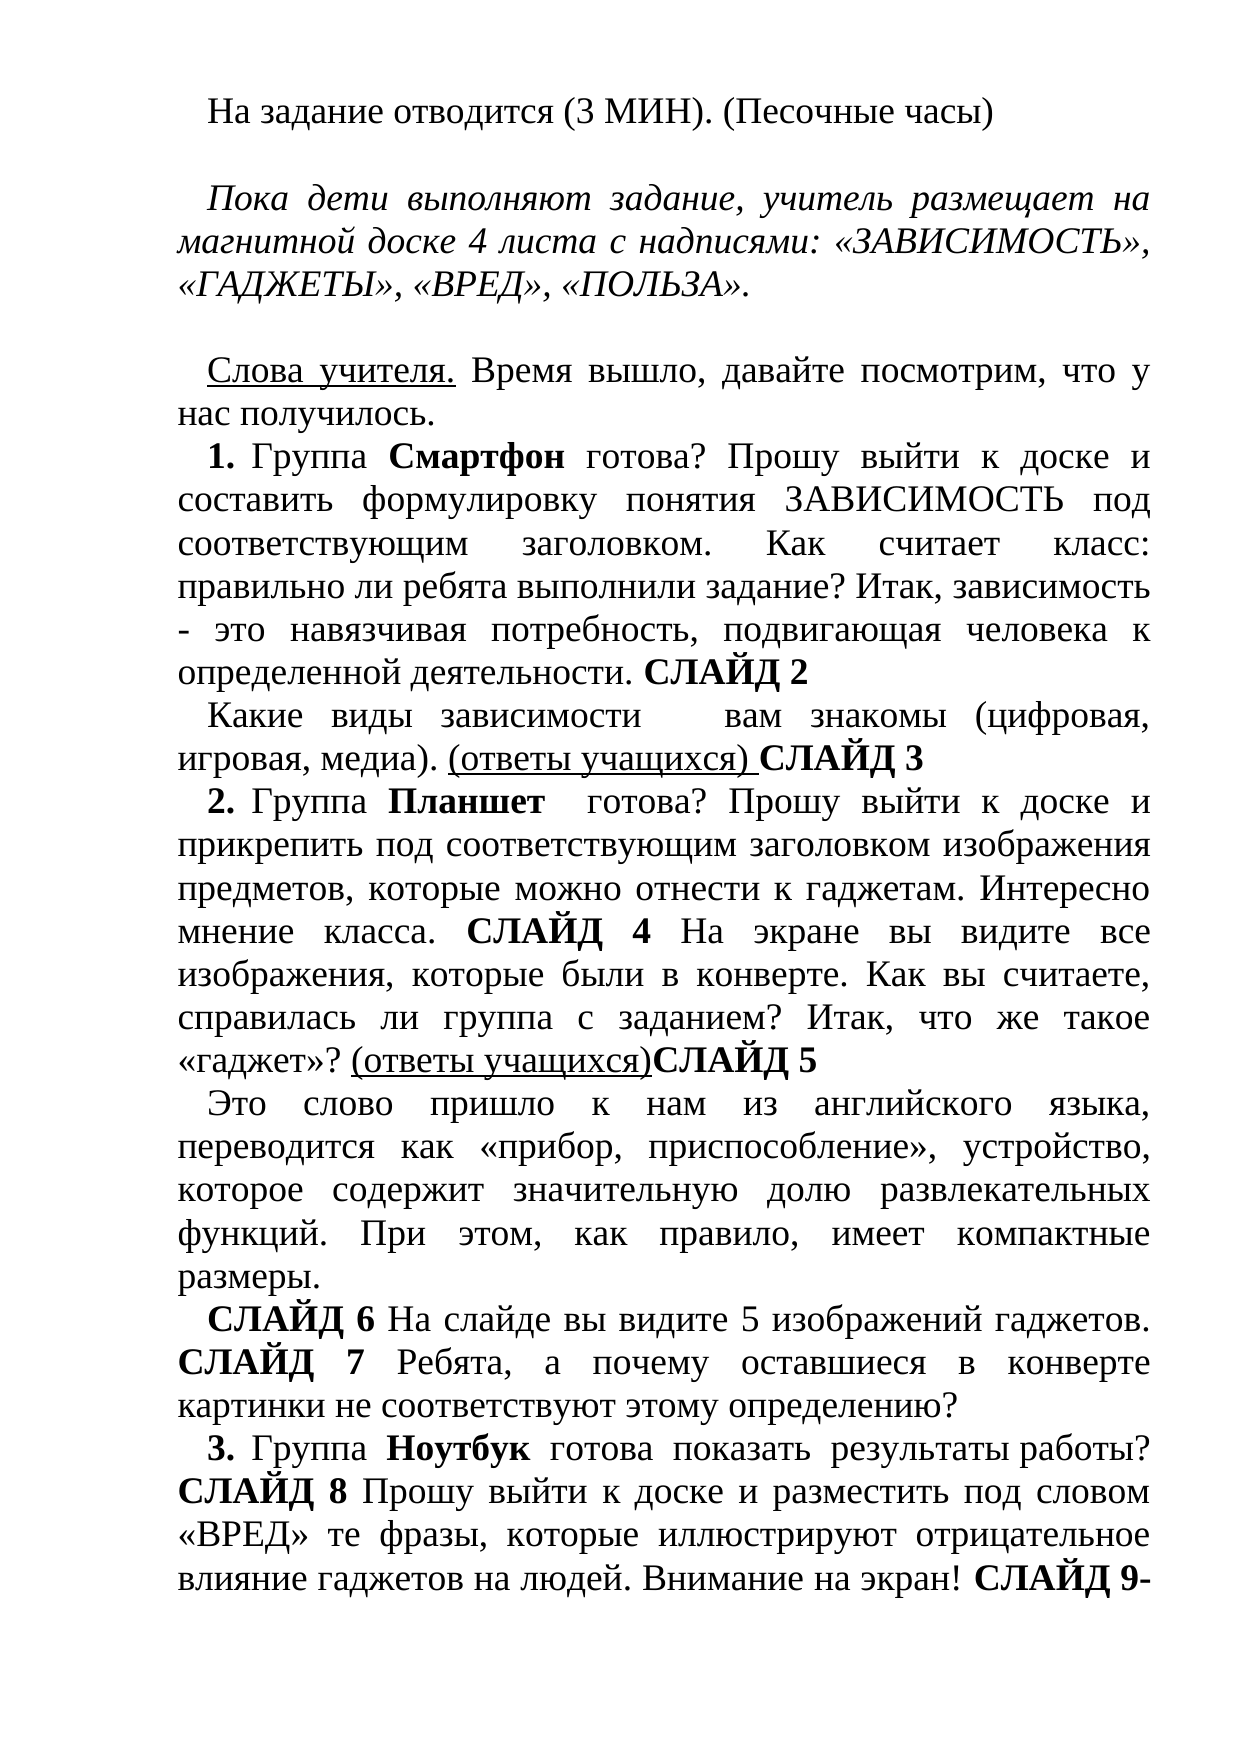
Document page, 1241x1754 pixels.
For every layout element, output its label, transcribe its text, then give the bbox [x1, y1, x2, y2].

text Пока дети выполняют задание, учитель размещает на магнитной доске 4 листа с надписями: «ЗАВИСИМОСТЬ», «ГАДЖЕТЫ», «ВРЕД», «ПОЛЬЗА». [177, 175, 1152, 304]
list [177, 1426, 1152, 1598]
text Это слово пришло к нам из английского языка, переводится как «прибор, приспособление», устройство, которое содержит значительную долю развлекательных функций. При этом, как правило, имеет компактные размеры. [177, 1081, 1152, 1296]
list Группа Планшет готова? Прошу выйти к доске и прикрепить под соответствующим заголовком изображения предметов, которые можно отнести к гаджетам. Интересно мнение класса. СЛАЙД 4 На экране вы видите все изображения, которые были в конверте. Как вы считаете, справилась ли группа с заданием? Итак, что же такое «гаджет»? (ответы учащихся)СЛАЙД 5 [177, 779, 1152, 1081]
text Какие виды зависимости вам знакомы (цифровая, игровая, медиа). (ответы учащихся) СЛАЙД 3 [177, 692, 1152, 779]
text СЛАЙД 6 На слайде вы видите 5 изображений гаджетов. СЛАЙД 7 Ребята, а почему оставшиеся в конверте картинки не соответствуют этому определению? [177, 1296, 1152, 1426]
text На задание отводится (3 МИН). (Песочные часы) [177, 89, 1152, 132]
text Слова учителя. Время вышло, давайте посмотрим, что у нас получилось. [177, 347, 1152, 434]
list Группа Смартфон готова? Прошу выйти к доске и составить формулировку понятия ЗАВИСИМОСТЬ под соответствующим заголовком. Как считает класс: правильно ли ребята выполнили задание? Итак, зависимость - это навязчивая потребность, подвигающая человека к определенной деятельности. СЛАЙД 2 [177, 434, 1152, 692]
